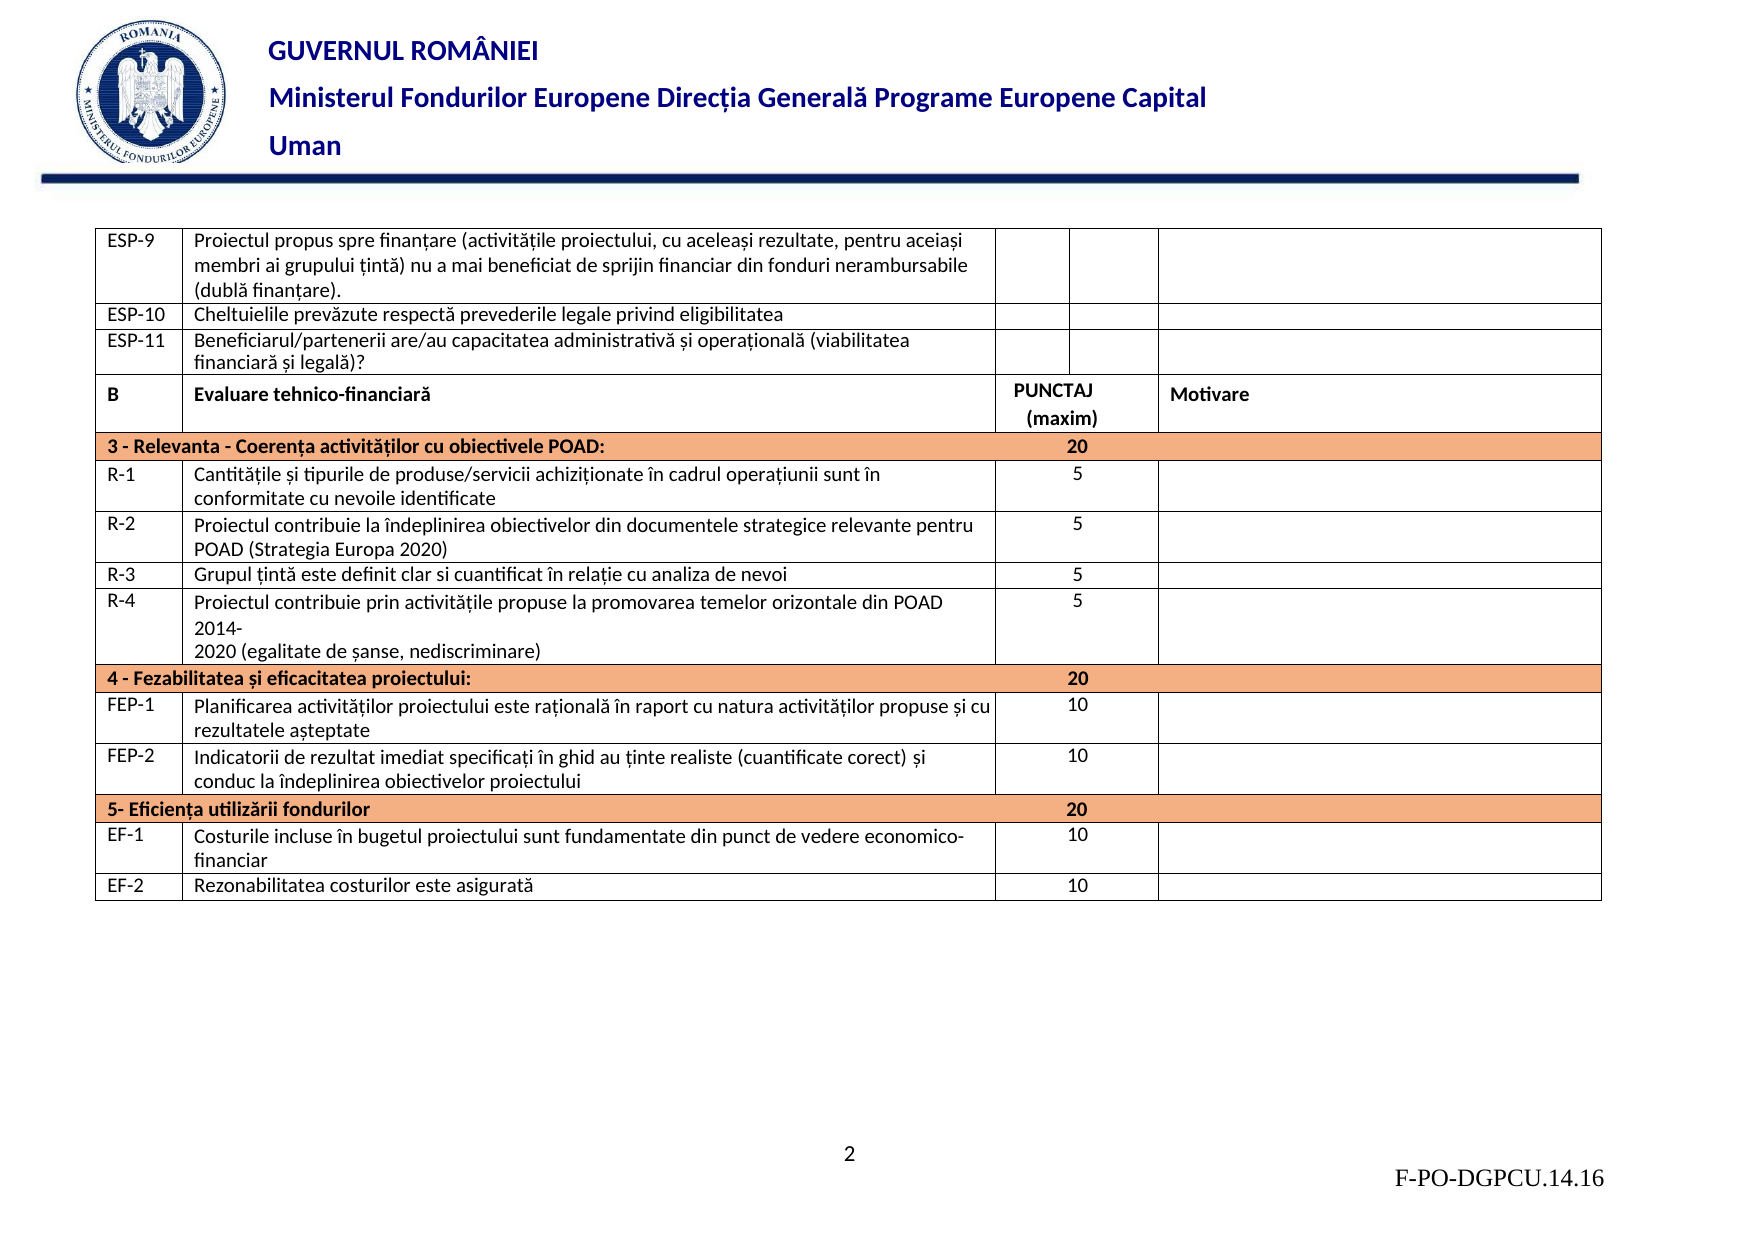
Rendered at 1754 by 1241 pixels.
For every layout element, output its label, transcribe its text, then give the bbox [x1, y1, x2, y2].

table_cell ESP-11 [96, 330, 182, 374]
table_cell [1159, 693, 1601, 743]
table_cell [996, 304, 1069, 329]
table_cell 5 [996, 563, 1158, 588]
table_cell [1070, 304, 1158, 329]
table_header [996, 229, 1069, 303]
table_header [1159, 229, 1601, 303]
table_cell [1159, 589, 1601, 663]
picture [0, 16, 1613, 203]
table_cell EF-1 [96, 823, 182, 873]
table_cell [1159, 512, 1601, 562]
table_cell [1158, 665, 1601, 692]
table_cell Evaluare tehnico-financiară [183, 375, 995, 432]
table_cell 5- Eficiența utilizării fondurilor [96, 795, 996, 822]
table_cell Cantitățile și tipurile de produse/servicii achiziționate în cadrul operațiunii sunt în conformitate cu nevoile identificate [183, 461, 995, 511]
table_cell Planificarea activităților proiectului este rațională în raport cu natura activităților propuse și cu rezultatele așteptate [183, 693, 995, 743]
table_cell Beneficiarul/partenerii are/au capacitatea administrativă și operațională (viabilitatea financiară și legală)? [183, 330, 995, 374]
table_cell Grupul țintă este definit clar si cuantificat în relație cu analiza de nevoi [183, 563, 995, 588]
table_cell Costurile incluse în bugetul proiectului sunt fundamentate din punct de vedere economico- financiar [183, 823, 995, 873]
table_cell Proiectul contribuie prin activitățile propuse la promovarea temelor orizontale din POAD 2014- 2020 (egalitate de șanse, nediscriminare) [183, 589, 995, 663]
table_cell FEP-1 [96, 693, 182, 743]
table_cell 10 [996, 874, 1158, 900]
table_cell 10 [996, 823, 1158, 873]
table_cell ESP-10 [96, 304, 182, 329]
table_cell EF-2 [96, 874, 182, 900]
table_cell [1159, 744, 1601, 794]
table_cell [1158, 795, 1601, 822]
table_cell Motivare [1159, 375, 1601, 432]
table_cell 10 [996, 744, 1158, 794]
table_cell Cheltuielile prevăzute respectă prevederile legale privind eligibilitatea [183, 304, 995, 329]
table_cell Indicatorii de rezultat imediat specificați în ghid au ținte realiste (cuantificate corect) şi conduc la îndeplinirea obiectivelor proiectului [183, 744, 995, 794]
table_cell [1159, 304, 1601, 329]
table_cell [996, 330, 1069, 374]
table_cell R-2 [96, 512, 182, 562]
table_cell R-3 [96, 563, 182, 588]
table_cell [1158, 433, 1601, 460]
table_cell [1070, 330, 1158, 374]
table_header ESP-9 [96, 229, 182, 303]
table_cell Proiectul contribuie la îndeplinirea obiectivelor din documentele strategice relevante pentru POAD (Strategia Europa 2020) [183, 512, 995, 562]
table_cell 4 - Fezabilitatea și eficacitatea proiectului: [96, 665, 996, 692]
table_cell R-4 [96, 589, 182, 663]
table_header Proiectul propus spre finanțare (activitățile proiectului, cu aceleași rezultate, pentru aceiași membri ai grupului țintă) nu a mai beneficiat de sprijin financiar din fonduri nerambursabile (dublă finanțare). [183, 229, 995, 303]
table_cell R-1 [96, 461, 182, 511]
table_cell FEP-2 [96, 744, 182, 794]
table_cell 3 - Relevanta - Coerența activităților cu obiectivele POAD: [96, 433, 996, 460]
table_cell [1159, 874, 1601, 900]
table_cell 20 [996, 433, 1158, 460]
table_cell 20 [996, 795, 1158, 822]
table_cell 5 [996, 512, 1158, 562]
table_cell B [96, 375, 182, 432]
table_cell [1159, 563, 1601, 588]
table_cell 5 [996, 589, 1158, 663]
table_cell 5 [996, 461, 1158, 511]
table_header [1070, 229, 1158, 303]
table_cell 10 [996, 693, 1158, 743]
table_cell [1159, 461, 1601, 511]
table_cell Rezonabilitatea costurilor este asigurată [183, 874, 995, 900]
table_cell 20 [996, 665, 1158, 692]
table_cell PUNCTAJ (maxim) [996, 375, 1158, 432]
table_cell [1159, 330, 1601, 374]
table_cell [1159, 823, 1601, 873]
